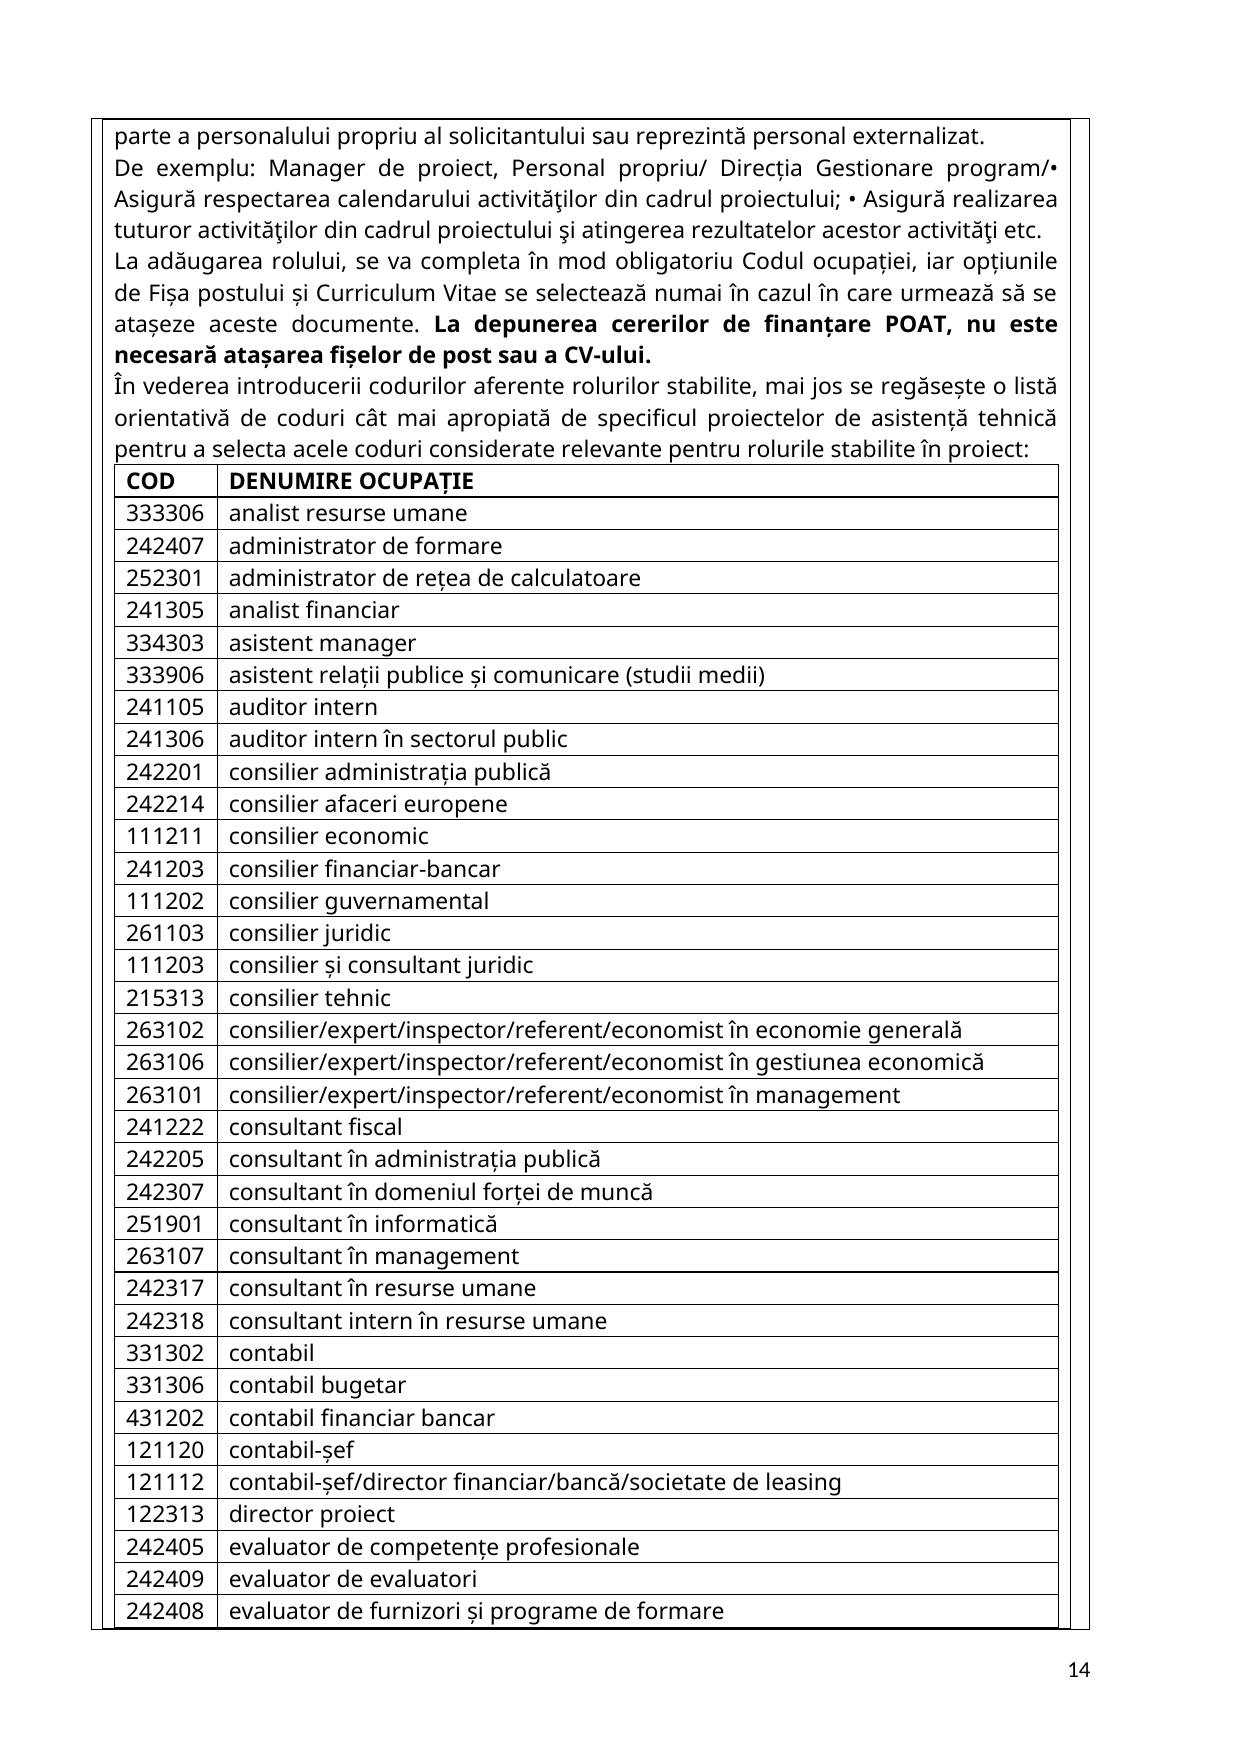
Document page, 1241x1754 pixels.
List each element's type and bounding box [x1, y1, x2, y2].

table_header [92, 119, 102, 1629]
table_header [103, 120, 1070, 1628]
table_header [1071, 119, 1089, 1629]
